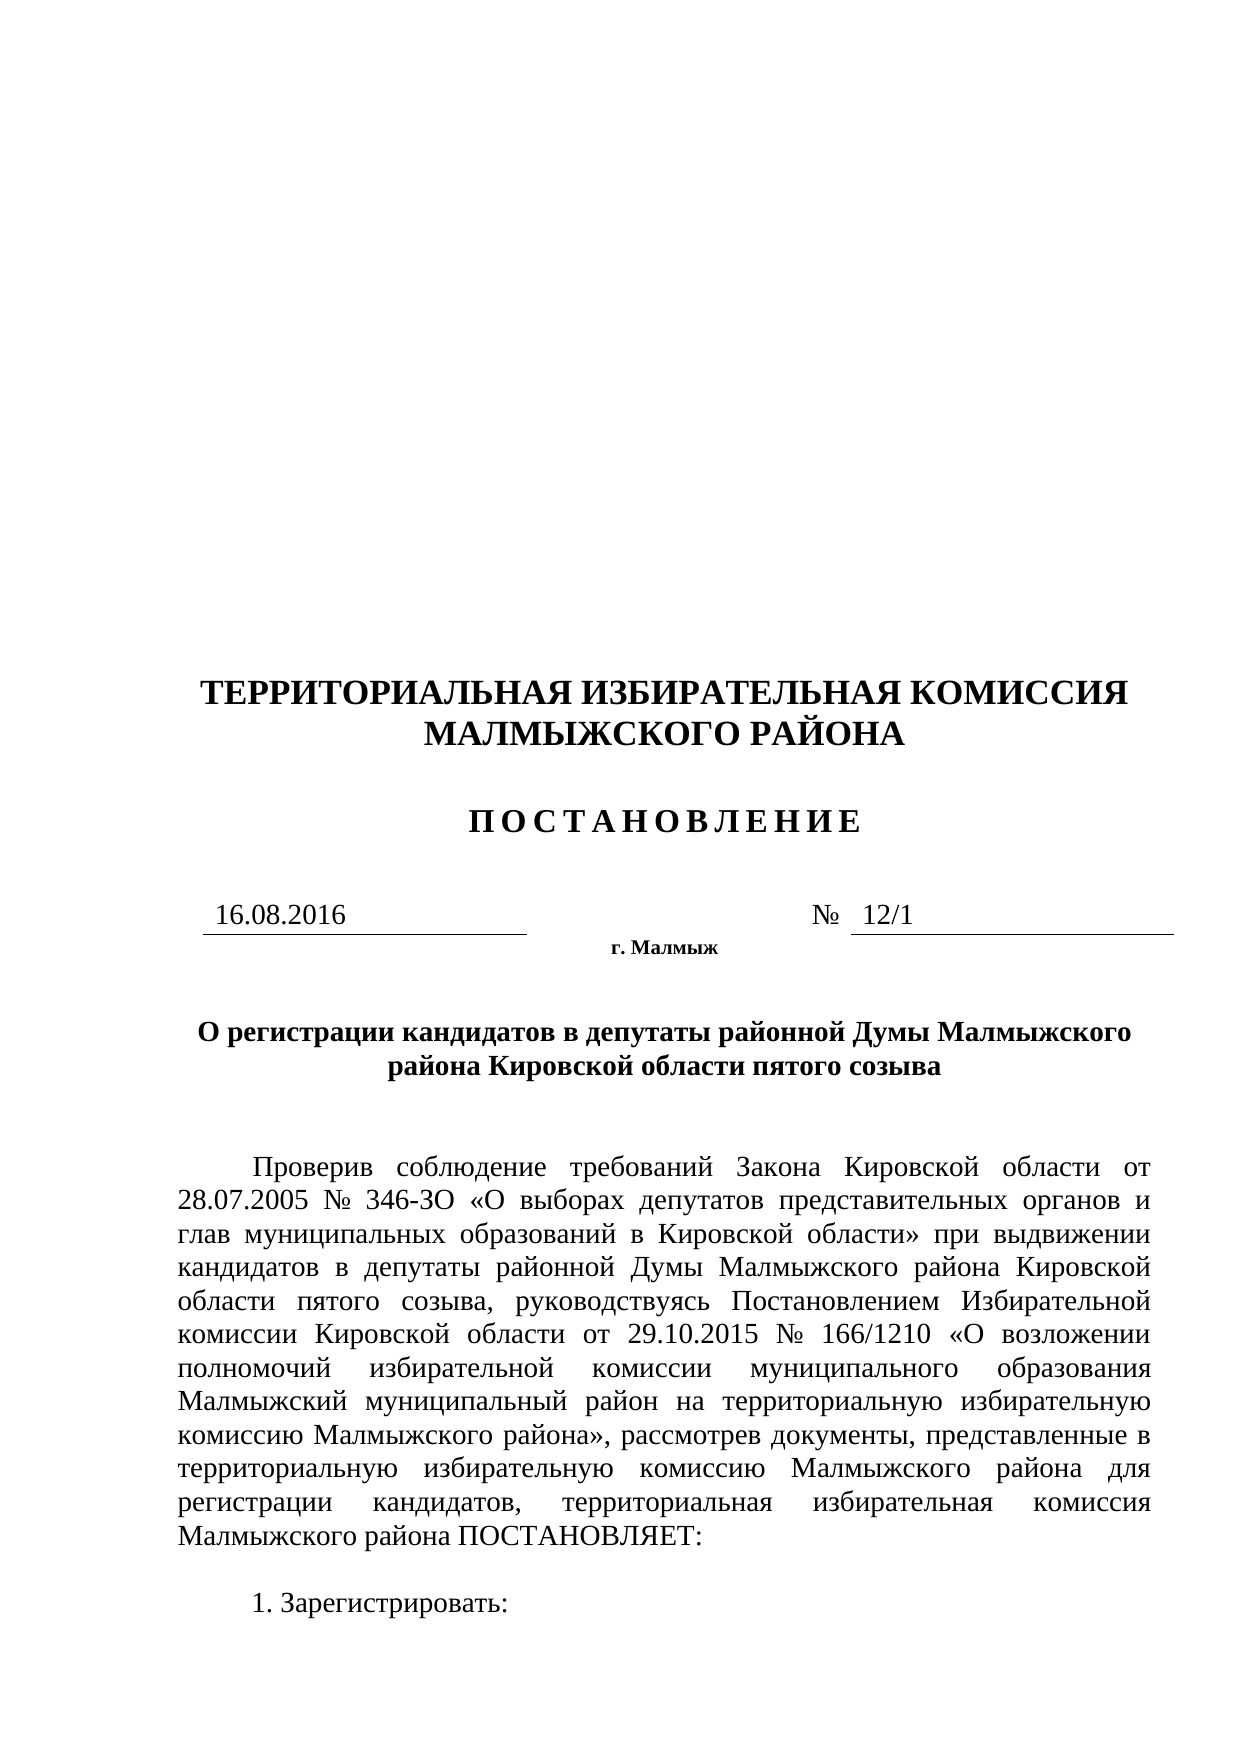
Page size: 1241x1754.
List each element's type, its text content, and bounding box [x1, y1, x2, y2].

text О регистрации кандидатов в депутаты районной Думы Малмыжского района Кировской области пятого созыва [177, 1014, 1152, 1082]
text ПОСТАНОВЛЕНИЕ [177, 801, 1152, 840]
table_header 16.08.2016 [203, 897, 527, 934]
text 1. Зарегистрировать: [177, 1585, 1152, 1618]
text г. Малмыж [177, 935, 1152, 959]
table_header 12/1 [851, 897, 1174, 934]
text Проверив соблюдение требований Закона Кировской области от 28.07.2005 № 346-ЗО «О выборах депутатов представительных органов и глав муниципальных образований в Кировской области» при выдвижении кандидатов в депутаты районной Думы Малмыжского района Кировской области пятого созыва, руководствуясь Постановлением Избирательной комиссии Кировской области от 29.10.2015 № 166/1210 «О возложении полномочий избирательной комиссии муниципального образования Малмыжский муниципальный район на территориальную избирательную комиссию Малмыжского района», рассмотрев документы, представленные в территориальную избирательную комиссию Малмыжского района для регистрации кандидатов, территориальная избирательная комиссия Малмыжского района ПОСТАНОВЛЯЕТ: [177, 1149, 1152, 1551]
text ТЕРРИТОРИАЛЬНАЯ ИЗБИРАТЕЛЬНАЯ КОМИССИЯ МАЛМЫЖСКОГО РАЙОНА [177, 672, 1152, 753]
table_header № [527, 897, 851, 934]
